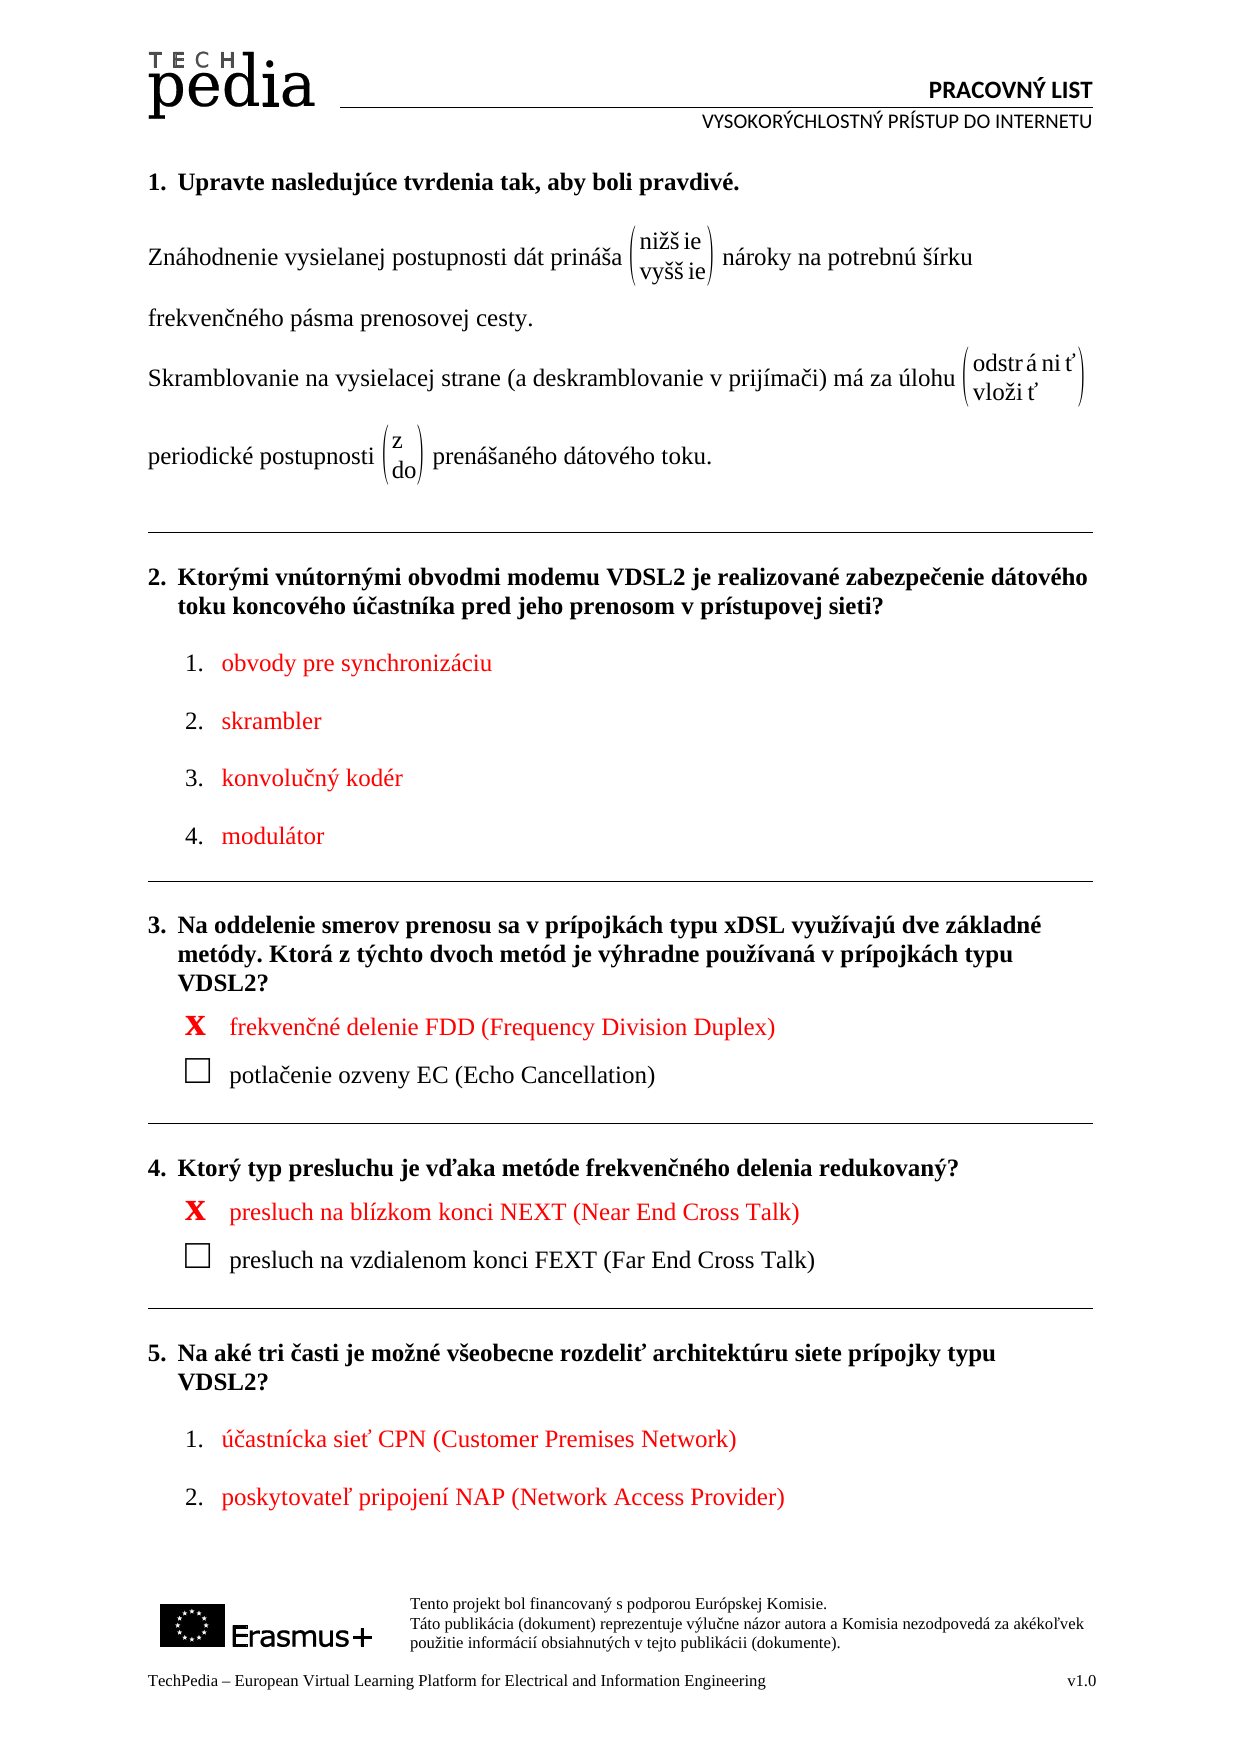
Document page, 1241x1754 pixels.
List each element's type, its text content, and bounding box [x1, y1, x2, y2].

text x presluch na blízkom konci NEXT (Near End Cross Talk) [185, 1182, 1093, 1230]
text Na oddelenie smerov prenosu sa v prípojkách typu xDSL využívajú dve základné metódy. Ktorá z týchto dvoch metód je výhradne používaná v prípojkách typu VDSL2? [148, 910, 1093, 997]
text Ktorý typ presluchu je vďaka metóde frekvenčného delenia redukovaný? [148, 1153, 1093, 1182]
text □ presluch na vzdialenom konci FEXT (Far End Cross Talk) [185, 1230, 1093, 1278]
text Znáhodnenie vysielanej postupnosti dát prináša nároky na potrebnú šírku frekvenčného pásma prenosovej cesty. [148, 225, 1093, 332]
text 2. skrambler [185, 706, 1093, 735]
text x frekvenčné delenie FDD (Frequency Division Duplex) [185, 997, 1093, 1044]
text Skramblovanie na vysielacej strane (a deskramblovanie v prijímači) má za úlohu periodické postupnosti prenášaného dátového toku. [148, 346, 1093, 487]
text □ potlačenie ozveny EC (Echo Cancellation) [185, 1044, 1093, 1092]
text 4. modulátor [185, 821, 1093, 850]
text Na aké tri časti je možné všeobecne rozdeliť architektúru siete prípojky typu VDSL2? [148, 1338, 1093, 1396]
text 1. obvody pre synchronizáciu [185, 648, 1093, 677]
text 1. účastnícka sieť CPN (Customer Premises Network) [185, 1424, 1093, 1453]
text 3. konvolučný kodér [185, 763, 1093, 792]
text Upravte nasledujúce tvrdenia tak, aby boli pravdivé. [148, 167, 1093, 196]
text Ktorými vnútornými obvodmi modemu VDSL2 je realizované zabezpečenie dátového toku koncového účastníka pred jeho prenosom v prístupovej sieti? [148, 562, 1093, 620]
text 2. poskytovateľ pripojení NAP (Network Access Provider) [185, 1482, 1093, 1511]
